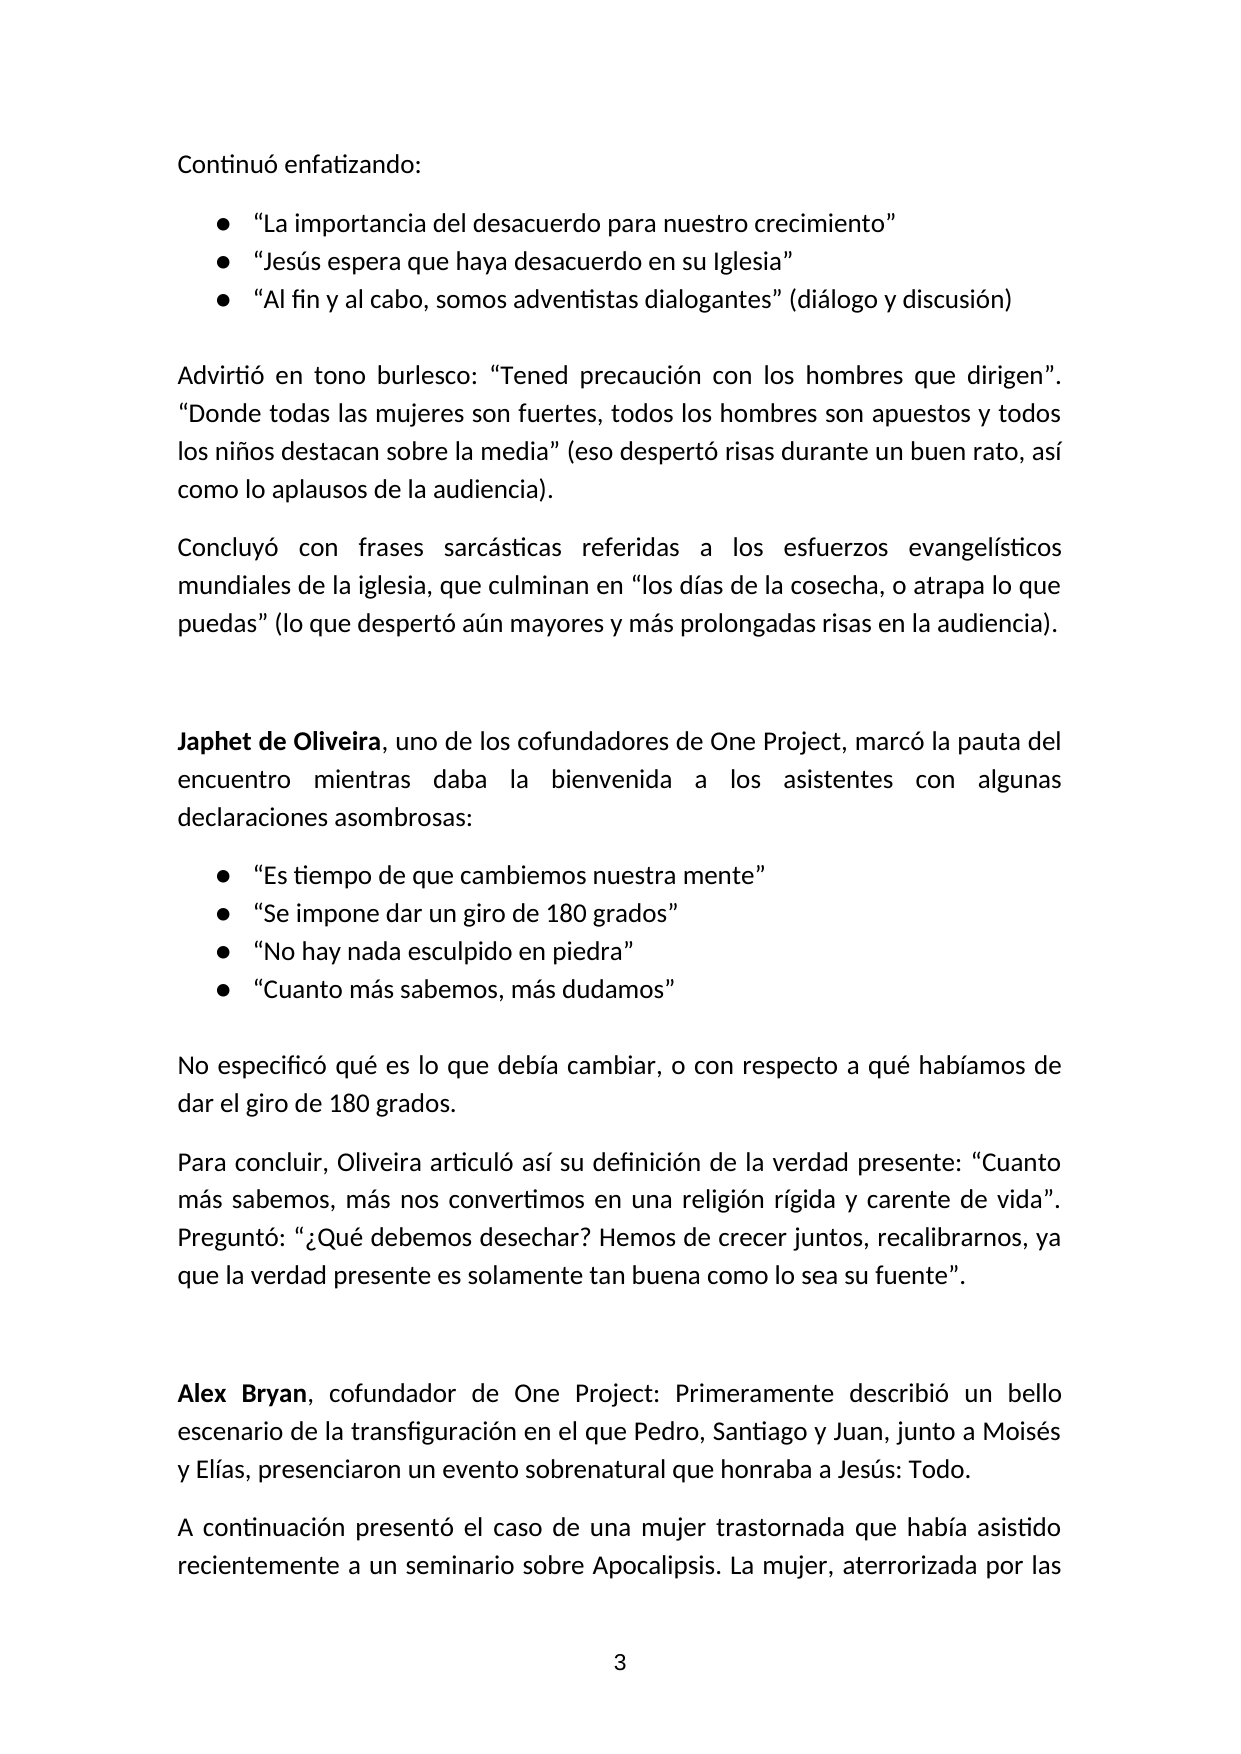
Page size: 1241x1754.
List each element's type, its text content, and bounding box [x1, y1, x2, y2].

text No especificó qué es lo que debía cambiar, o con respecto a qué habíamos de dar el giro de 180 grados. [177, 1010, 1063, 1119]
list “Cuanto más sabemos, más dudamos” [215, 972, 1063, 1005]
list “Al fin y al cabo, somos adventistas dialogantes” (diálogo y discusión) [215, 282, 1063, 315]
text Continuó enfatizando: [177, 148, 1063, 181]
list “No hay nada esculpido en piedra” [215, 934, 1063, 967]
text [177, 1511, 1063, 1581]
text Advirtió en tono burlesco: “Tened precaución con los hombres que dirigen”. “Donde todas las mujeres son fuertes, todos los hombres son apuestos y todos los niños destacan sobre la media” (eso despertó risas durante un buen rato, así como lo aplausos de la audiencia). [177, 320, 1063, 505]
text Concluyó con frases sarcásticas referidas a los esfuerzos evangelísticos mundiales de la iglesia, que culminan en “los días de la cosecha, o atrapa lo que puedas” (lo que despertó aún mayores y más prolongadas risas en la audiencia). [177, 531, 1063, 639]
list “Es tiempo de que cambiemos nuestra mente” [215, 858, 1063, 891]
list “La importancia del desacuerdo para nuestro crecimiento” [215, 206, 1063, 239]
text Alex Bryan, cofundador de One Project: Primeramente describió un bello escenario de la transfiguración en el que Pedro, Santiago y Juan, junto a Moisés y Elías, presenciaron un evento sobrenatural que honraba a Jesús: Todo. [177, 1376, 1063, 1485]
list “Se impone dar un giro de 180 grados” [215, 896, 1063, 929]
text Para concluir, Oliveira articuló así su definición de la verdad presente: “Cuanto más sabemos, más nos convertimos en una religión rígida y carente de vida”. Preguntó: “¿Qué debemos desechar? Hemos de crecer juntos, recalibrarnos, ya que la verdad presente es solamente tan buena como lo sea su fuente”. [177, 1145, 1063, 1291]
text Japhet de Oliveira, uno de los cofundadores de One Project, marcó la pauta del encuentro mientras daba la bienvenida a los asistentes con algunas declaraciones asombrosas: [177, 724, 1063, 833]
list “Jesús espera que haya desacuerdo en su Iglesia” [215, 244, 1063, 277]
